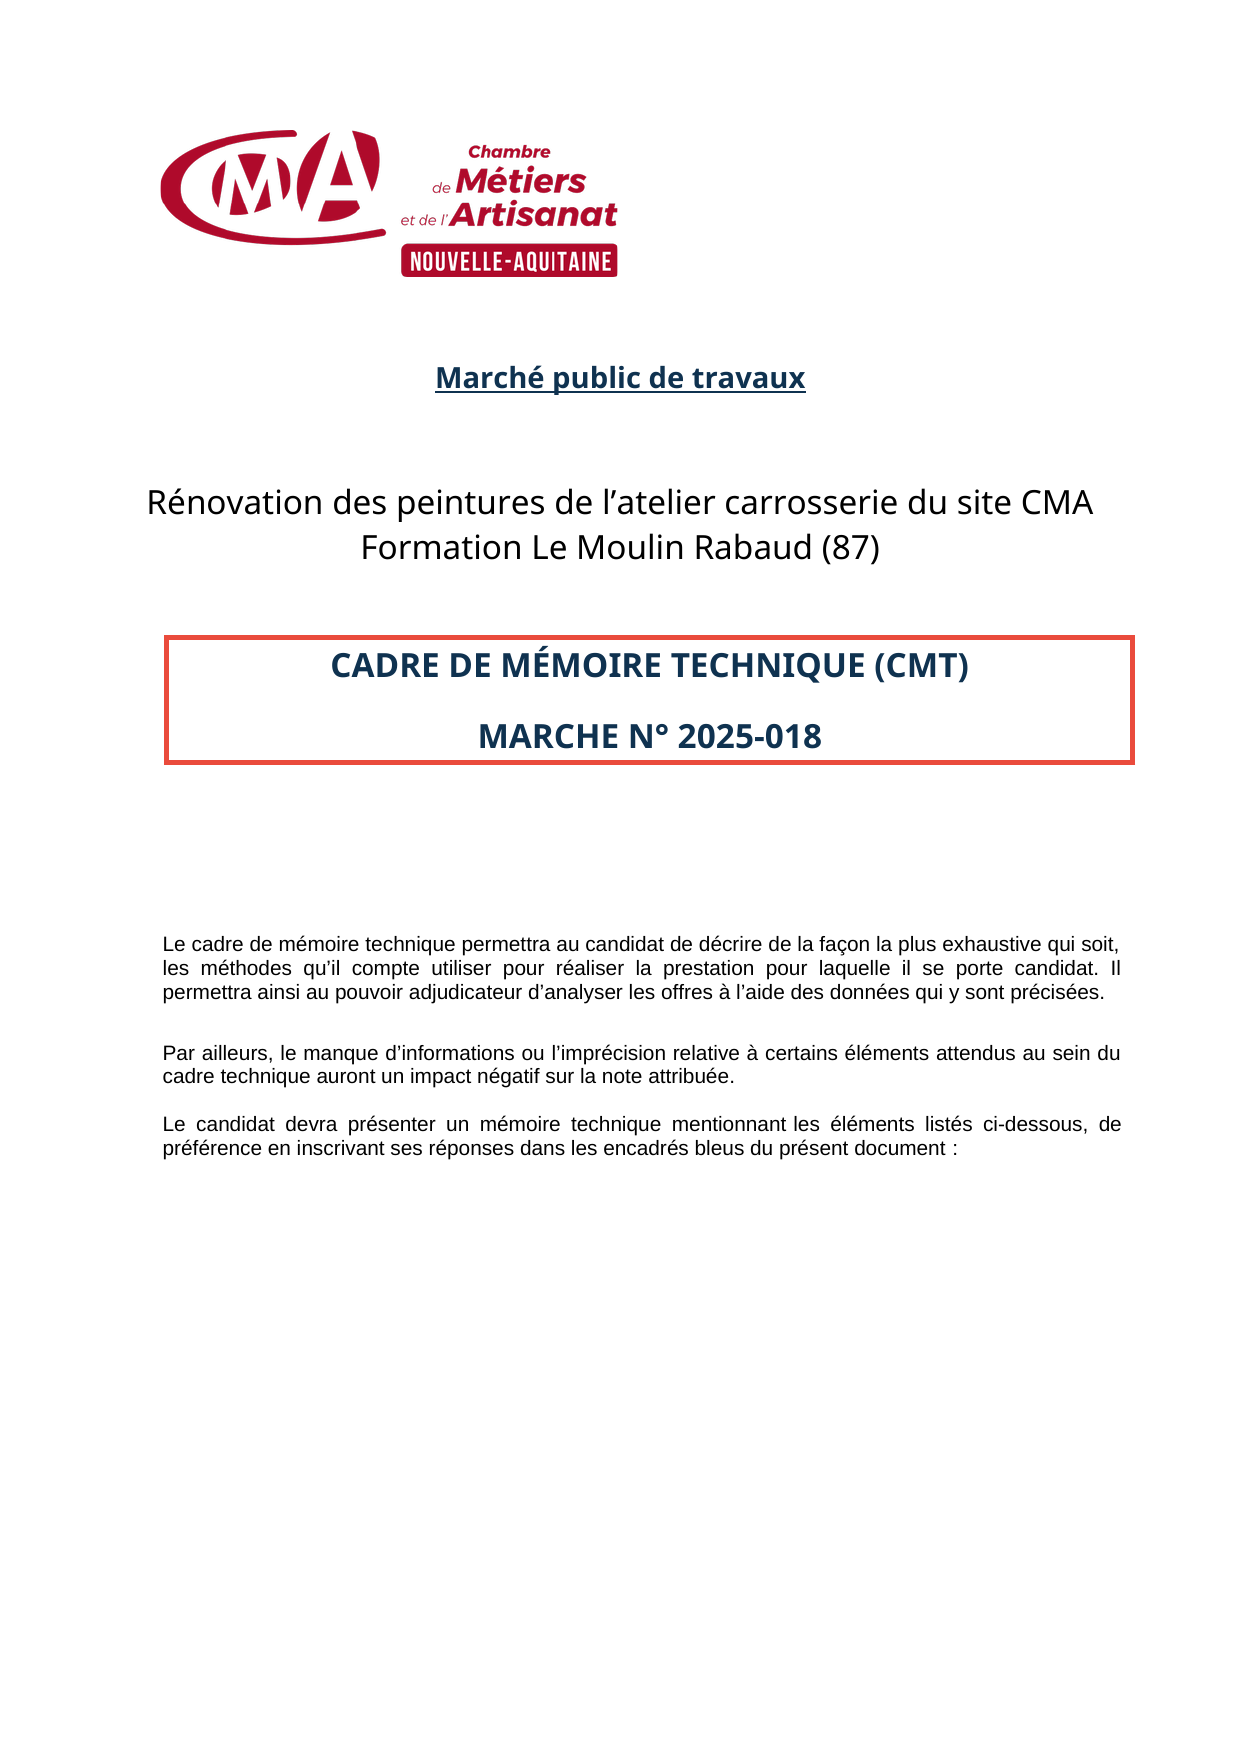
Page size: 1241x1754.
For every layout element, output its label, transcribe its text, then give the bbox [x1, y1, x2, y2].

title Cadre de mémoire technique (CMT) [169, 640, 1130, 687]
text Le candidat devra présenter un mémoire technique mentionnant les éléments listés ci-dessous, de préférence en inscrivant ses réponses dans les encadrés bleus du présent document : [162, 1112, 1122, 1160]
text Marché public de travaux [118, 357, 1122, 397]
text Rénovation des peintures de l’atelier carrosserie du site CMA Formation Le Moulin Rabaud (87) [118, 478, 1122, 569]
title MARCHE N° 2025-018 [169, 706, 1130, 760]
picture [160, 130, 618, 277]
text Le cadre de mémoire technique permettra au candidat de décrire de la façon la plus exhaustive qui soit, les méthodes qu’il compte utiliser pour réaliser la prestation pour laquelle il se porte candidat. Il permettra ainsi au pouvoir adjudicateur d’analyser les offres à l’aide des données qui y sont précisées. [162, 932, 1122, 1004]
text Par ailleurs, le manque d’informations ou l’imprécision relative à certains éléments attendus au sein du cadre technique auront un impact négatif sur la note attribuée. [162, 1040, 1122, 1088]
